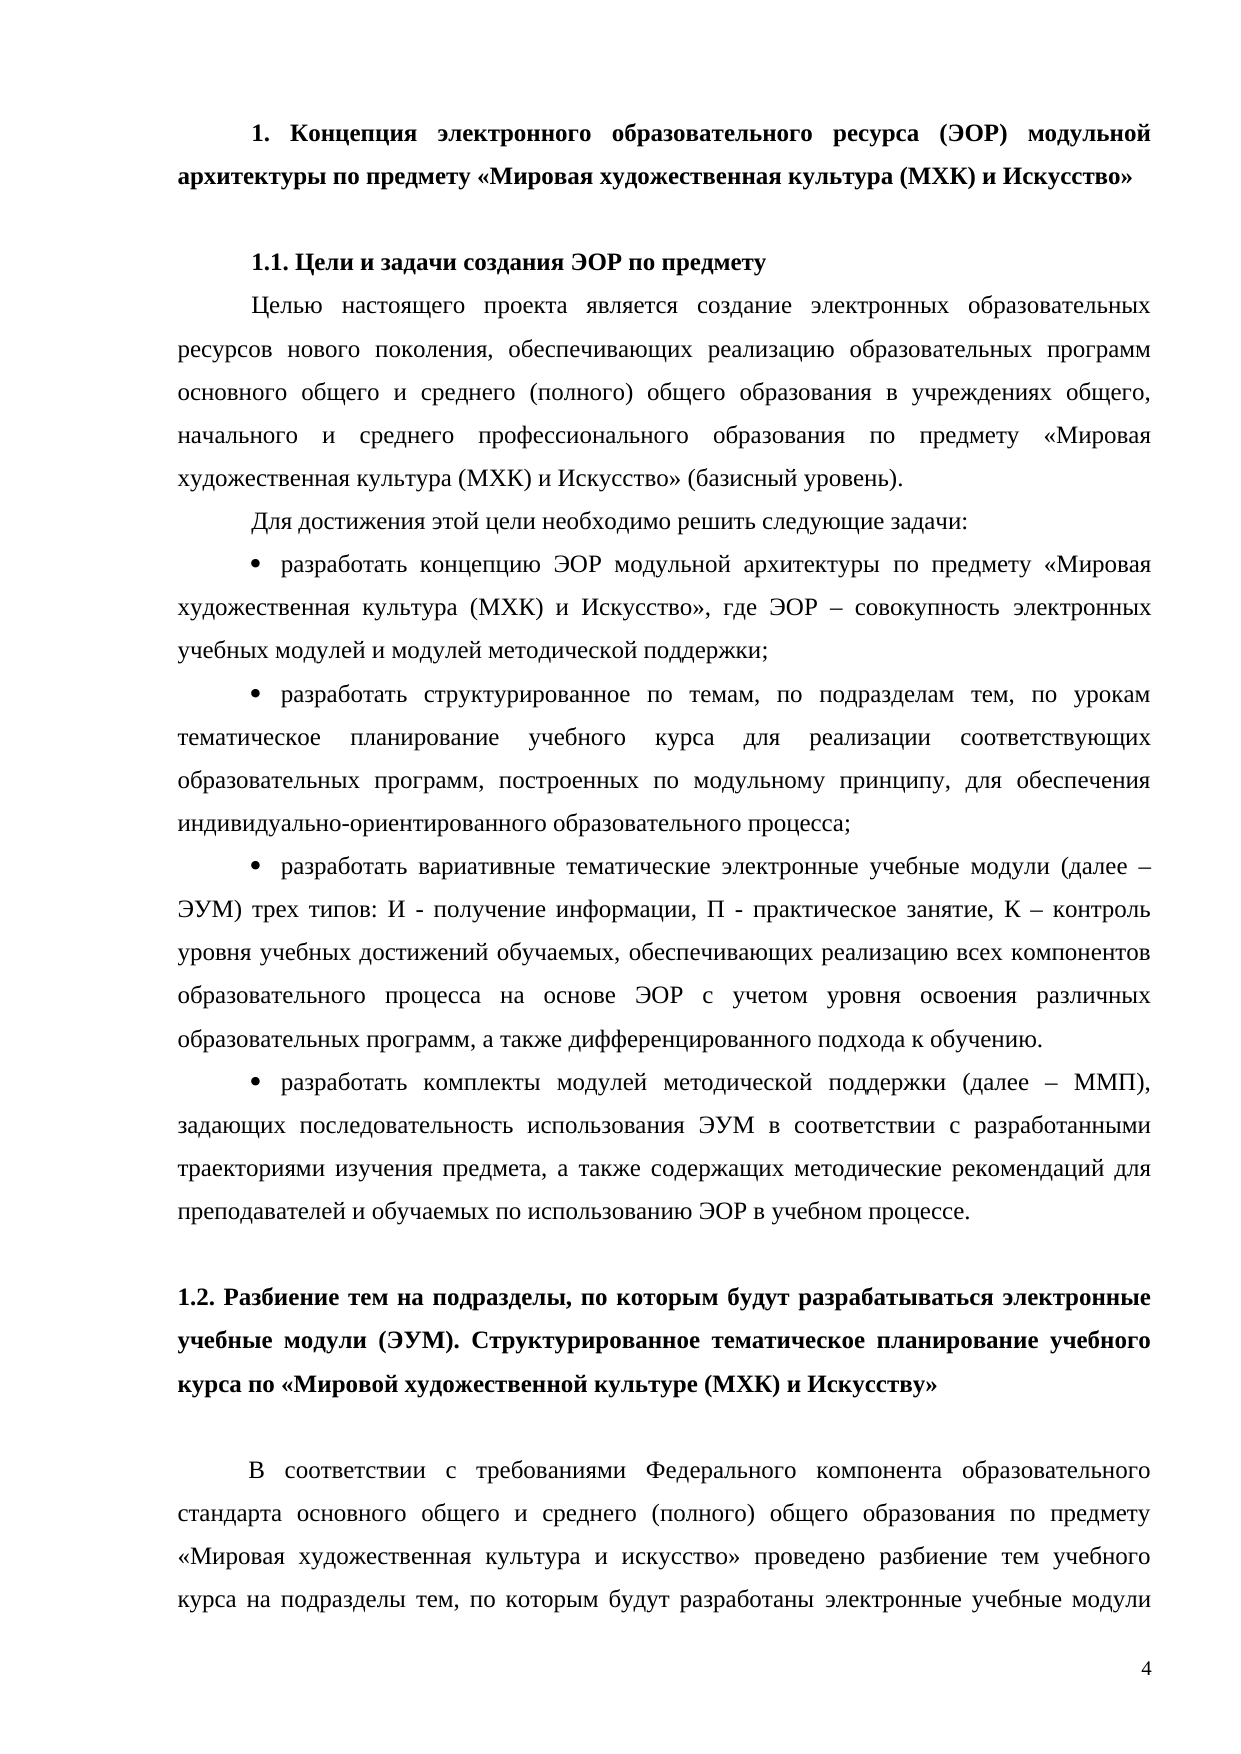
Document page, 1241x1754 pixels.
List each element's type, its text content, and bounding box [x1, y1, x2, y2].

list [177, 1455, 1152, 1613]
list разработать структурированное по темам, по подразделам тем, по урокам тематическое планирование учебного курса для реализации соответствующих образовательных программ, построенных по модульному принципу, для обеспечения индивидуально-ориентированного образовательного процесса; [177, 679, 1152, 837]
text 1.1. Цели и задачи создания ЭОР по предмету [177, 247, 1152, 276]
list разработать вариативные тематические электронные учебные модули (далее – ЭУМ) трех типов: И - получение информации, П - практическое занятие, К – контроль уровня учебных достижений обучаемых, обеспечивающих реализацию всех компонентов образовательного процесса на основе ЭОР с учетом уровня освоения различных образовательных программ, а также дифференцированного подхода к обучению. [177, 851, 1152, 1052]
text Целью настоящего проекта является создание электронных образовательных ресурсов нового поколения, обеспечивающих реализацию образовательных программ основного общего и среднего (полного) общего образования в учреждениях общего, начального и среднего профессионального образования по предмету «Мировая художественная культура (МХК) и Искусство» (базисный уровень). [177, 291, 1152, 492]
text Для достижения этой цели необходимо решить следующие задачи: [177, 506, 1152, 535]
list разработать комплекты модулей методической поддержки (далее – ММП), задающих последовательность использования ЭУМ в соответствии с разработанными траекториями изучения предмета, а также содержащих методические рекомендаций для преподавателей и обучаемых по использованию ЭОР в учебном процессе. [177, 1067, 1152, 1225]
list 1.2. Разбиение тем на подразделы, по которым будут разрабатываться электронные учебные модули (ЭУМ). Структурированное тематическое планирование учебного курса по «Мировой художественной культуре (МХК) и Искусству» [177, 1282, 1152, 1397]
list разработать концепцию ЭОР модульной архитектуры по предмету «Мировая художественная культура (МХК) и Искусство», где ЭОР – совокупность электронных учебных модулей и модулей методической поддержки; [177, 549, 1152, 664]
text 1. Концепция электронного образовательного ресурса (ЭОР) модульной архитектуры по предмету «Мировая художественная культура (МХК) и Искусство» [177, 118, 1152, 190]
